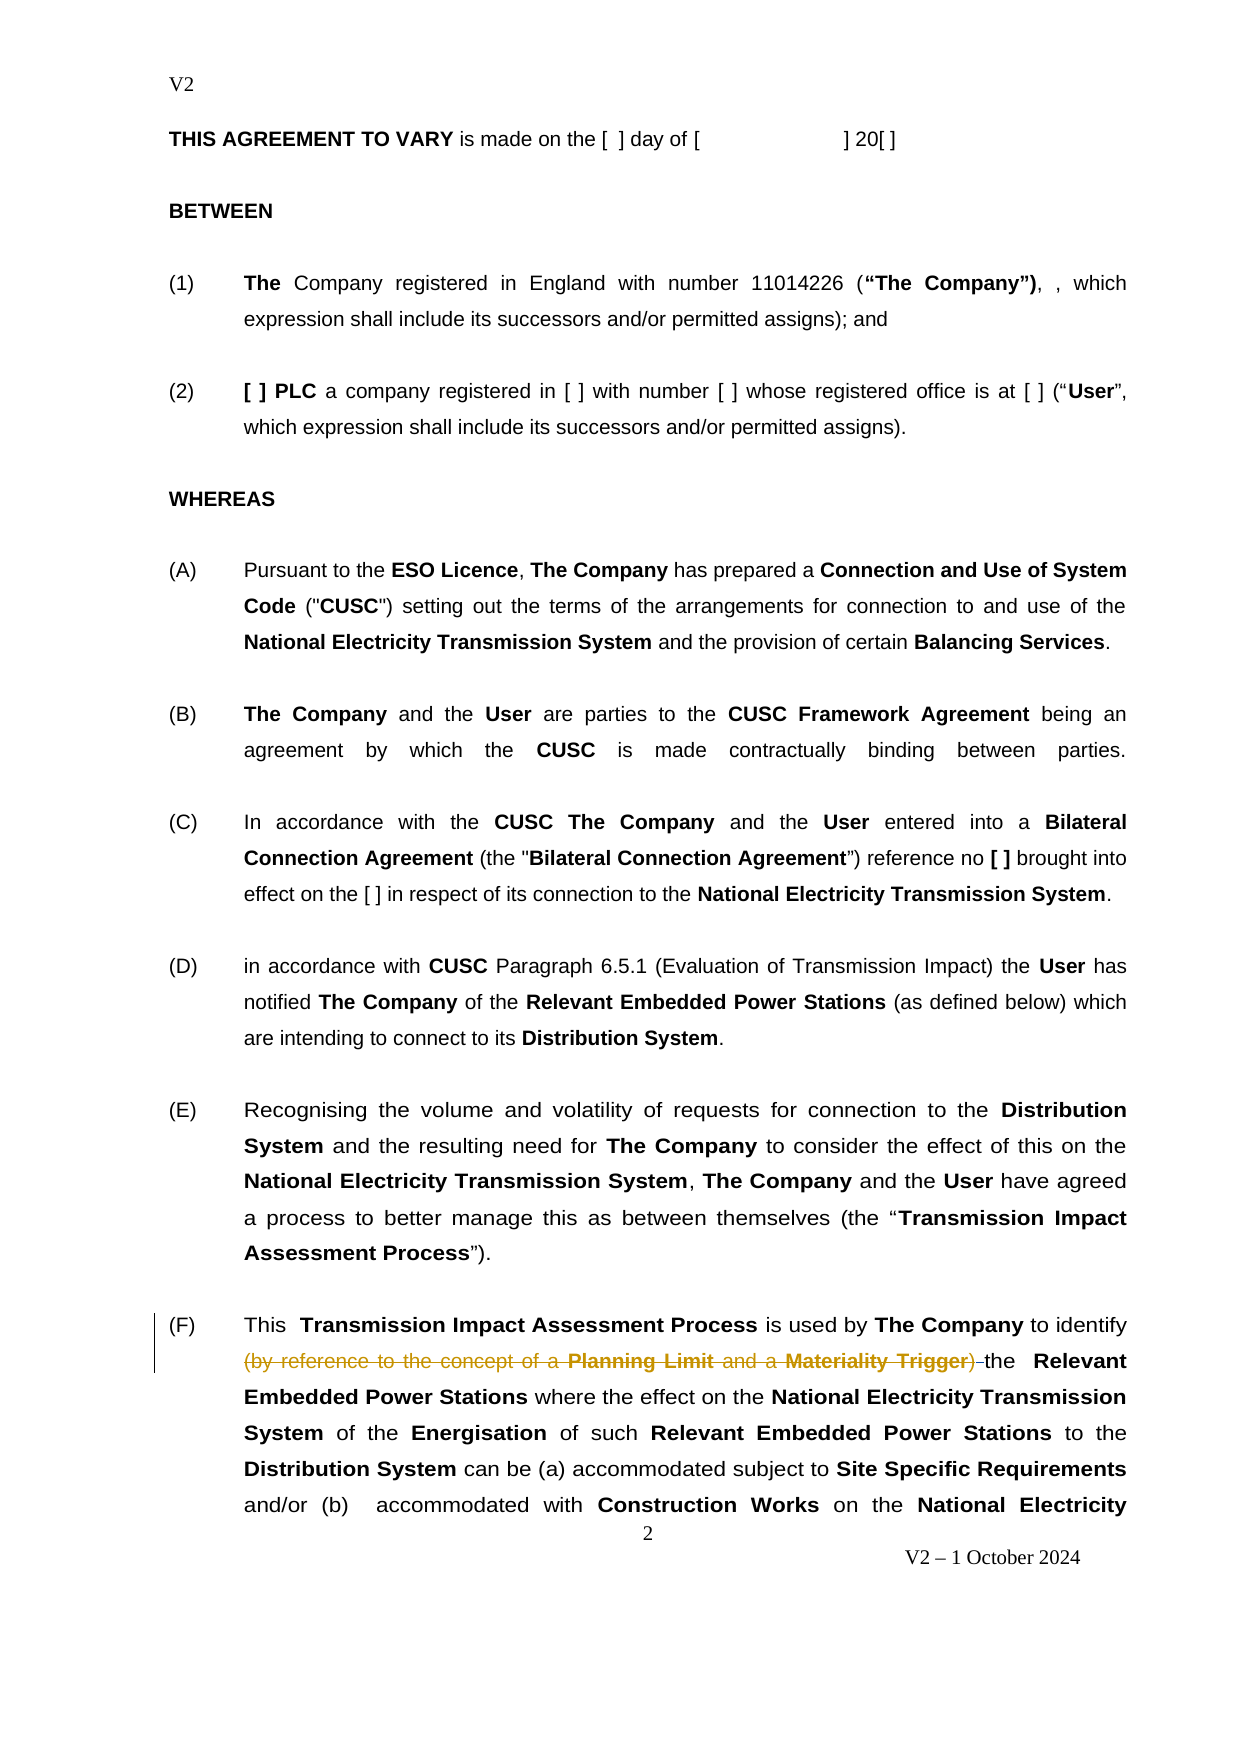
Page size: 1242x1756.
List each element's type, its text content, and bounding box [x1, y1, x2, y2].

text WHEREAS [169, 486, 1127, 510]
text (C) In accordance with the CUSC The Company and the User entered into a Bilateral Connection Agreement (the "Bilateral Connection Agreement”) reference no [ ] brought into effect on the [ ] in respect of its connection to the National Electricity Transmission System. [169, 810, 1127, 906]
text (1) The Company registered in England with number 11014226 (“The Company”), , which expression shall include its successors and/or permitted assigns); and [169, 271, 1127, 331]
text (D) in accordance with CUSC Paragraph 6.5.1 (Evaluation of Transmission Impact) the User has notified The Company of the Relevant Embedded Power Stations (as defined below) which are intending to connect to its Distribution System. [169, 954, 1127, 1049]
text BETWEEN [169, 199, 1127, 223]
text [169, 1313, 1127, 1517]
text (E) Recognising the volume and volatility of requests for connection to the Distribution System and the resulting need for The Company to consider the effect of this on the National Electricity Transmission System, The Company and the User have agreed a process to better manage this as between themselves (the “Transmission Impact Assessment Process”). [169, 1097, 1127, 1265]
text (2) [ ] PLC a company registered in [ ] with number [ ] whose registered office is at [ ] (“User”, which expression shall include its successors and/or permitted assigns). [169, 379, 1127, 438]
text (A) Pursuant to the ESO Licence, The Company has prepared a Connection and Use of System Code ("CUSC") setting out the terms of the arrangements for connection to and use of the National Electricity Transmission System and the provision of certain Balancing Services. [169, 558, 1127, 654]
text THIS AGREEMENT TO VARY is made on the [ ] day of [ ] 20[ ] [169, 127, 1127, 151]
text (B) The Company and the User are parties to the CUSC Framework Agreement being an agreement by which the CUSC is made contractually binding between parties. [169, 702, 1127, 798]
